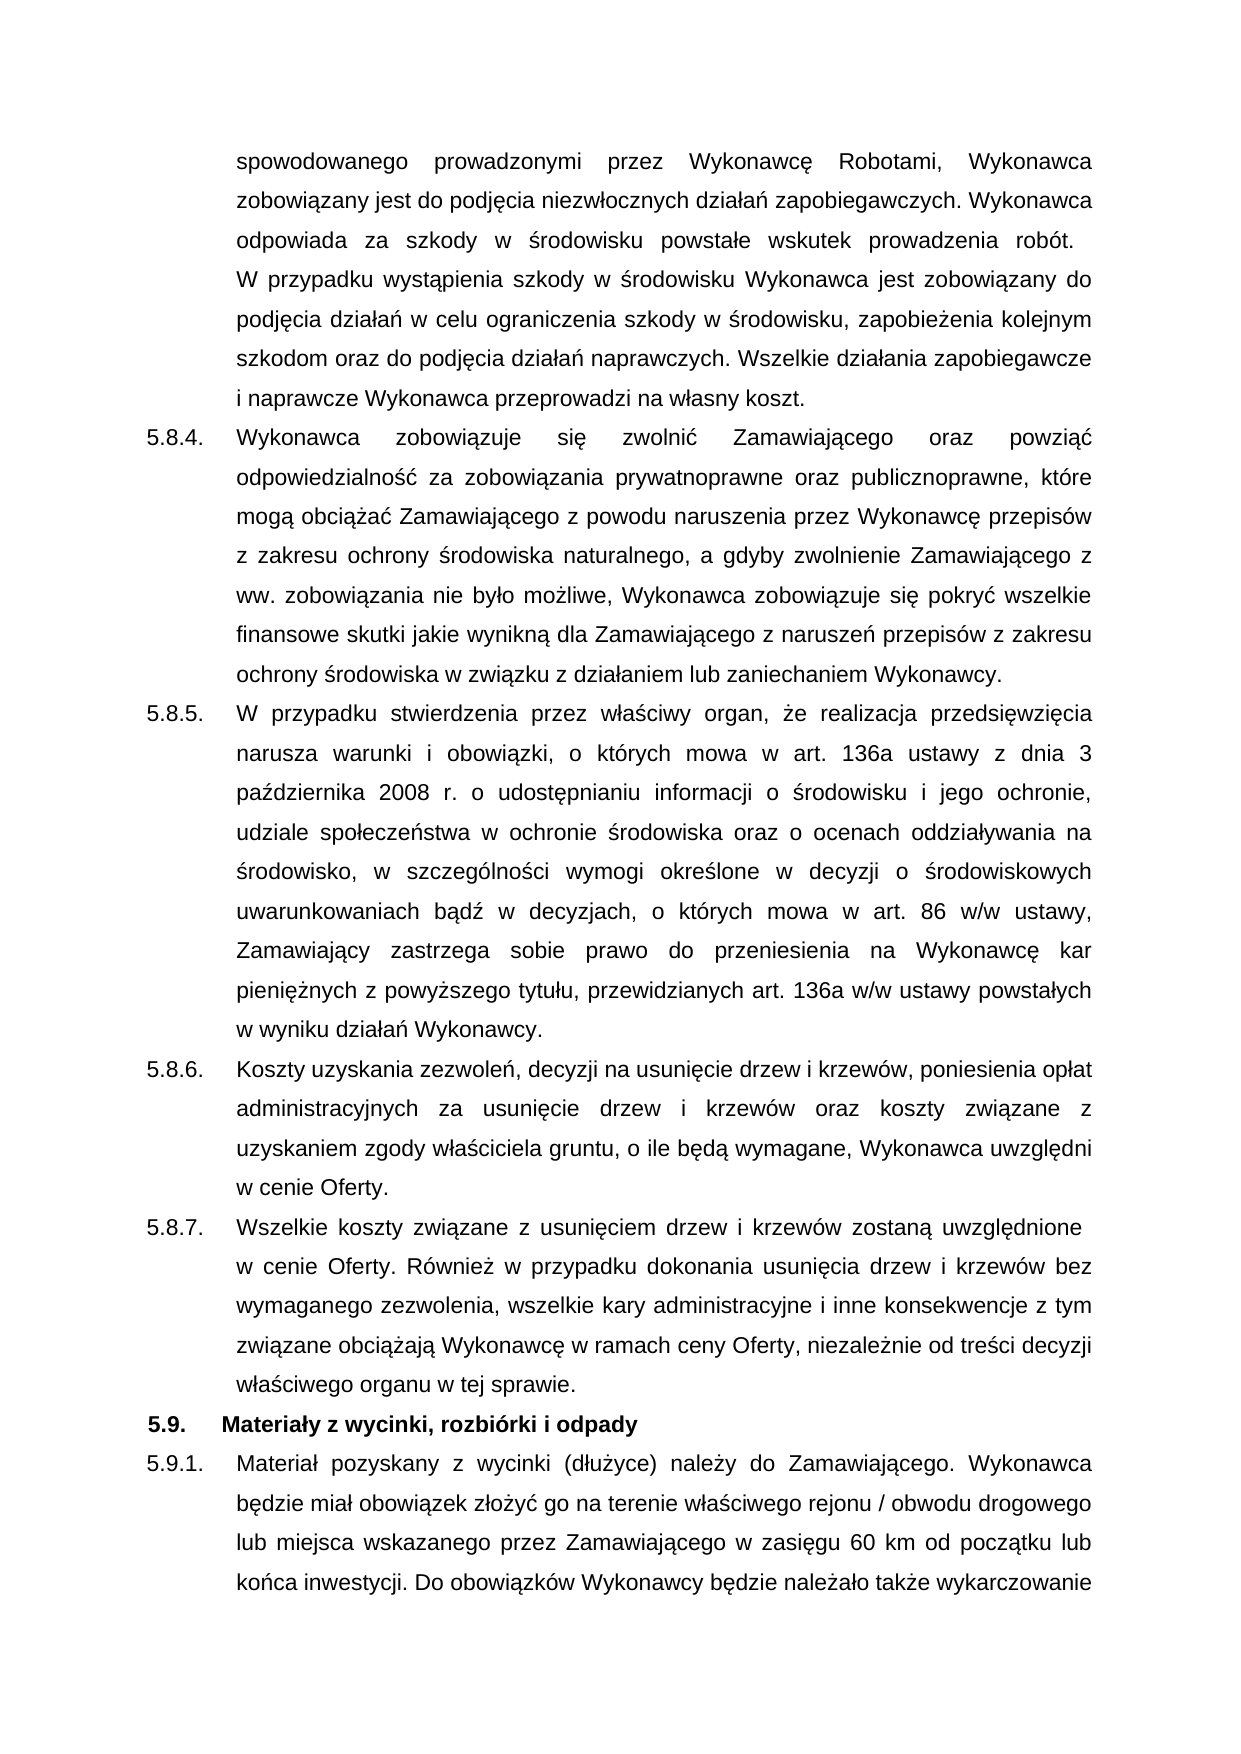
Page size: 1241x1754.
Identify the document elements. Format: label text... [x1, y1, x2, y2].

list Wszelkie koszty związane z usunięciem drzew i krzewów zostaną uwzględnione w cenie Oferty. Również w przypadku dokonania usunięcia drzew i krzewów bez wymaganego zezwolenia, wszelkie kary administracyjne i inne konsekwencje z tym związane obciążają Wykonawcę w ramach ceny Oferty, niezależnie od treści decyzji właściwego organu w tej sprawie. [146, 1213, 1093, 1398]
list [146, 148, 1093, 411]
list Koszty uzyskania zezwoleń, decyzji na usunięcie drzew i krzewów, poniesienia opłat administracyjnych za usunięcie drzew i krzewów oraz koszty związane z uzyskaniem zgody właściciela gruntu, o ile będą wymagane, Wykonawca uwzględni w cenie Oferty. [146, 1056, 1093, 1200]
list Materiały z wycinki, rozbiórki i odpady [148, 1411, 1093, 1437]
list W przypadku stwierdzenia przez właściwy organ, że realizacja przedsięwzięcia narusza warunki i obowiązki, o których mowa w art. 136a ustawy z dnia 3 października 2008 r. o udostępnianiu informacji o środowisku i jego ochronie, udziale społeczeństwa w ochronie środowiska oraz o ocenach oddziaływania na środowisko, w szczególności wymogi określone w decyzji o środowiskowych uwarunkowaniach bądź w decyzjach, o których mowa w art. 86 w/w ustawy, Zamawiający zastrzega sobie prawo do przeniesienia na Wykonawcę kar pieniężnych z powyższego tytułu, przewidzianych art. 136a w/w ustawy powstałych w wyniku działań Wykonawcy. [146, 700, 1093, 1042]
list Wykonawca zobowiązuje się zwolnić Zamawiającego oraz powziąć odpowiedzialność za zobowiązania prywatnoprawne oraz publicznoprawne, które mogą obciążać Zamawiającego z powodu naruszenia przez Wykonawcę przepisów z zakresu ochrony środowiska naturalnego, a gdyby zwolnienie Zamawiającego z ww. zobowiązania nie było możliwe, Wykonawca zobowiązuje się pokryć wszelkie finansowe skutki jakie wynikną dla Zamawiającego z naruszeń przepisów z zakresu ochrony środowiska w związku z działaniem lub zaniechaniem Wykonawcy. [146, 424, 1093, 687]
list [146, 1450, 1093, 1595]
